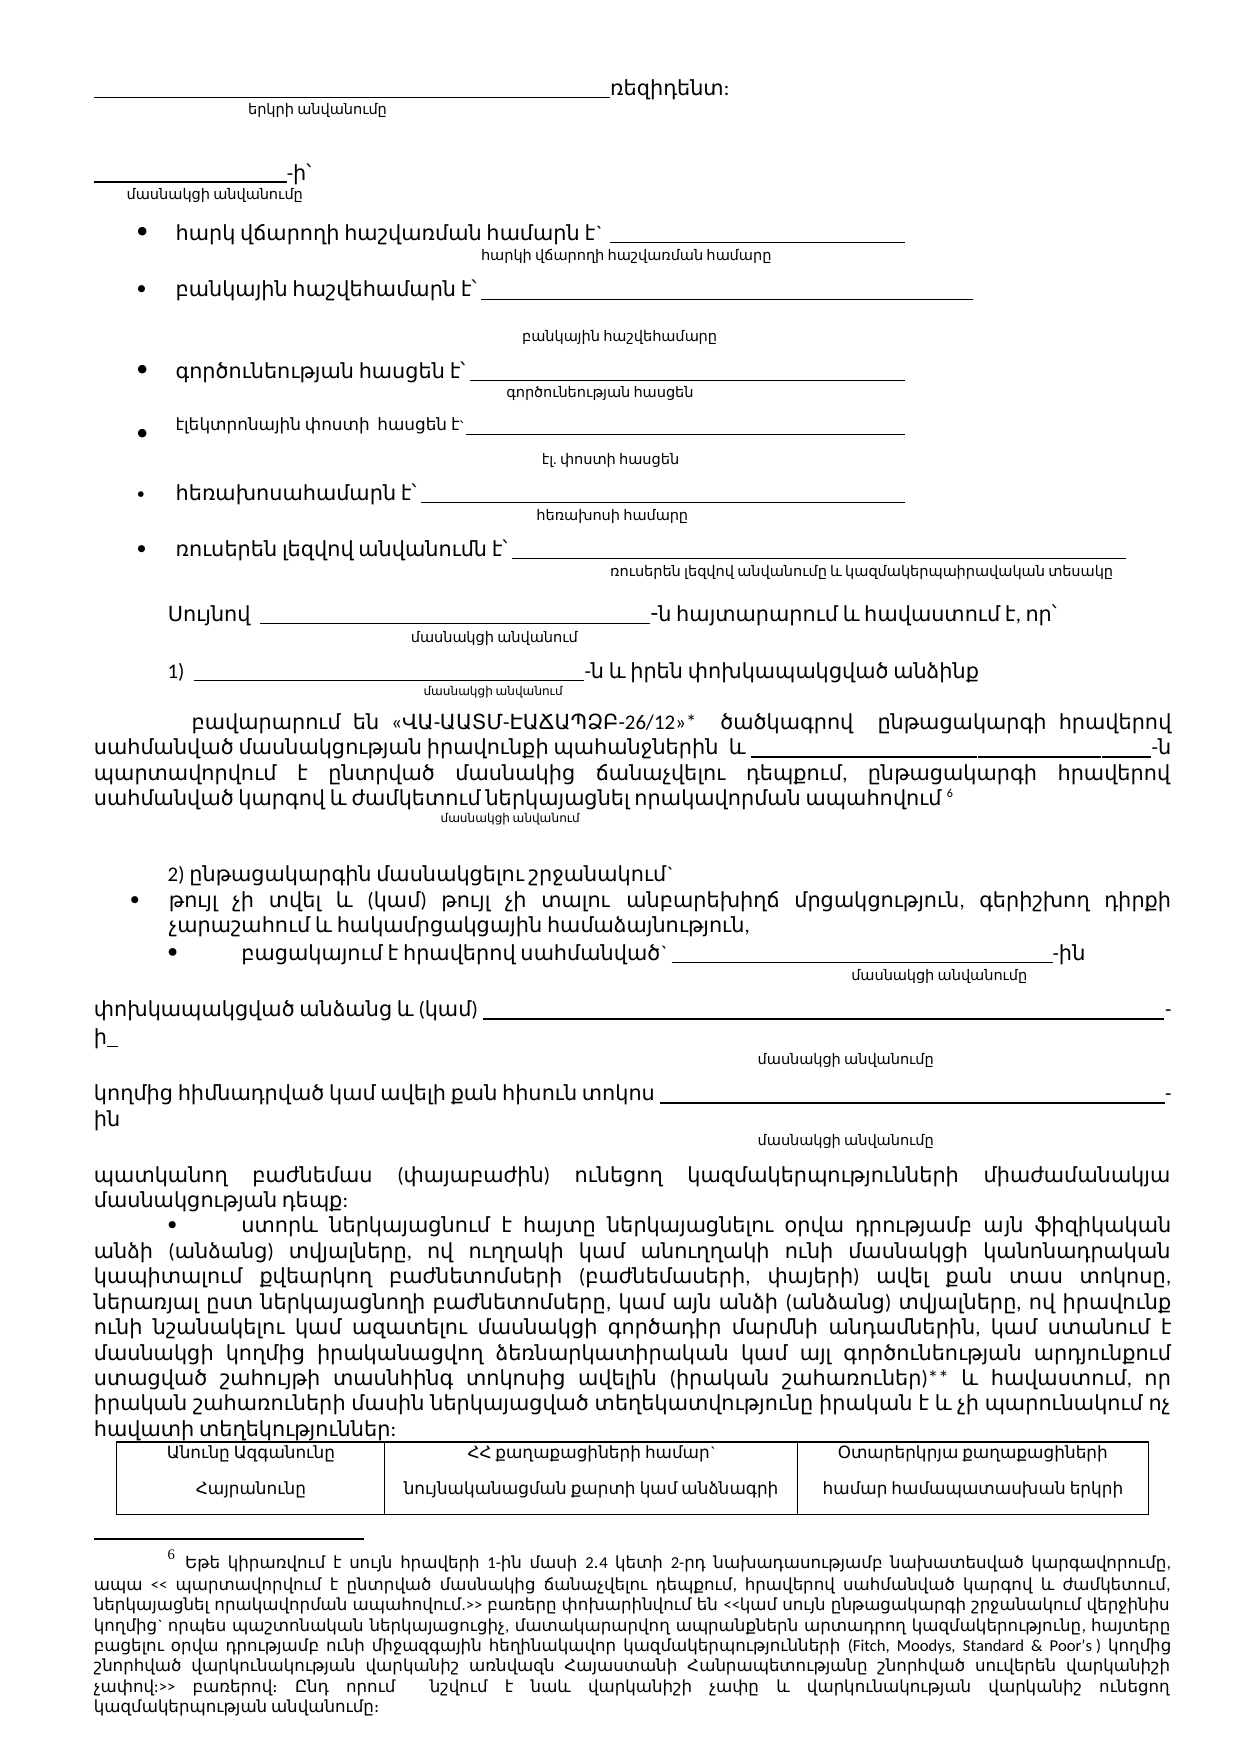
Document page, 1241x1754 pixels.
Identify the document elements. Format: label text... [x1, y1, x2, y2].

text կողմից հիմնադրված կամ ավելի քան հիսուն տոկոս -ին [94, 1080, 1171, 1131]
list հարկ վճարողի հաշվառման համարն է` [138, 216, 1171, 246]
text մասնակցի անվանումը [94, 1131, 1171, 1162]
text 2) ընթացակարգին մասնակցելու շրջանակում` [94, 862, 1171, 887]
list թույլ չի տվել և (կամ) թույլ չի տալու անբարեխիղճ մրցակցություն, գերիշխող դիրքի չարաշահում և հակամրցակցային համաձայնություն, [131, 887, 1171, 938]
list հեռախոսահամարն է՝ [138, 480, 1171, 506]
text էլ. փոստի հասցեն [94, 450, 1171, 480]
text պատկանող բաժնեմաս (փայաբաժին) ունեցող կազմակերպությունների միաժամանակյա մասնակցության դեպք: [94, 1162, 1171, 1213]
text մասնակցի անվանում [94, 628, 1171, 658]
list գործունեության հասցեն է՝ [138, 358, 1171, 384]
list էլեկտրոնային փոստի հասցեն է՝ [138, 414, 1171, 450]
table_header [798, 1443, 1148, 1514]
text հարկի վճարողի հաշվառման համարը [94, 246, 1171, 277]
text փոխկապակցված անձանց և (կամ) -ի [94, 996, 1171, 1050]
text մասնակցի անվանում [94, 684, 1171, 709]
text մասնակցի անվանումը [94, 185, 1171, 216]
text ռեզիդենտ: [94, 75, 1171, 100]
text մասնակցի անվանումը [94, 966, 1171, 996]
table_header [117, 1443, 384, 1514]
text Սույնով -ն հայտարարում և հավաստում է, որ՝ [94, 597, 1171, 628]
list բացակայում է հրավերով սահմանված` -ին [94, 938, 1171, 966]
text ռուսերեն լեզվով անվանումը և կազմակերպաիրավական տեսակը [536, 562, 1171, 592]
list բանկային հաշվեհամարն է՝ [138, 277, 1171, 327]
text -ի՝ [94, 160, 1171, 185]
text բավարարում են «ՎԱ-ԱԱՏՄ-ԷԱՃԱՊՁԲ-26/12»* ծածկագրով ընթացակարգի հրավերով սահմանված մասնակցության իրավունքի պահանջներին և -ն պարտավորվում է ընտրված մասնակից ճանաչվելու դեպքում, ընթացակարգի հրավերով սահմանված կարգով և ժամկետում ներկայացնել որակավորման ապահովում [94, 709, 1171, 811]
list ստորև ներկայացնում է հայտը ներկայացնելու օրվա դրությամբ այն ֆիզիկական անձի (անձանց) տվյալները, ով ուղղակի կամ անուղղակի ունի մասնակցի կանոնադրական կապիտալում քվեարկող բաժնետոմսերի (բաժնեմասերի, փայերի) ավել քան տաս տոկոսը, ներառյալ ըստ ներկայացնողի բաժնետոմսերը, կամ այն անձի (անձանց) տվյալները, ով իրավունք ունի նշանակելու կամ ազատելու մասնակցի գործադիր մարմնի անդամներին, կամ ստանում է մասնակցի կողմից իրականացվող ձեռնարկատիրական կամ այլ գործունեության արդյունքում ստացված շահույթի տասնհինգ տոկոսից ավելին (իրական շահառուներ)** և հավաստում, որ իրական շահառուների մասին ներկայացված տեղեկատվությունը իրական է և չի պարունակում ոչ հավատի տեղեկություններ: [94, 1213, 1171, 1441]
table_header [385, 1443, 797, 1514]
text 1) -ն և իրեն փոխկապակցված անձինք [94, 658, 1171, 684]
text բանկային հաշվեհամարը [94, 327, 1171, 358]
text մասնակցի անվանում [94, 811, 1171, 836]
text հեռախոսի համարը [462, 506, 1171, 536]
list ռուսերեն լեզվով անվանումն է՝ [138, 536, 1171, 562]
text երկրի անվանումը [94, 100, 1171, 131]
text մասնակցի անվանումը [94, 1050, 1171, 1080]
text գործունեության հասցեն [94, 384, 1171, 414]
